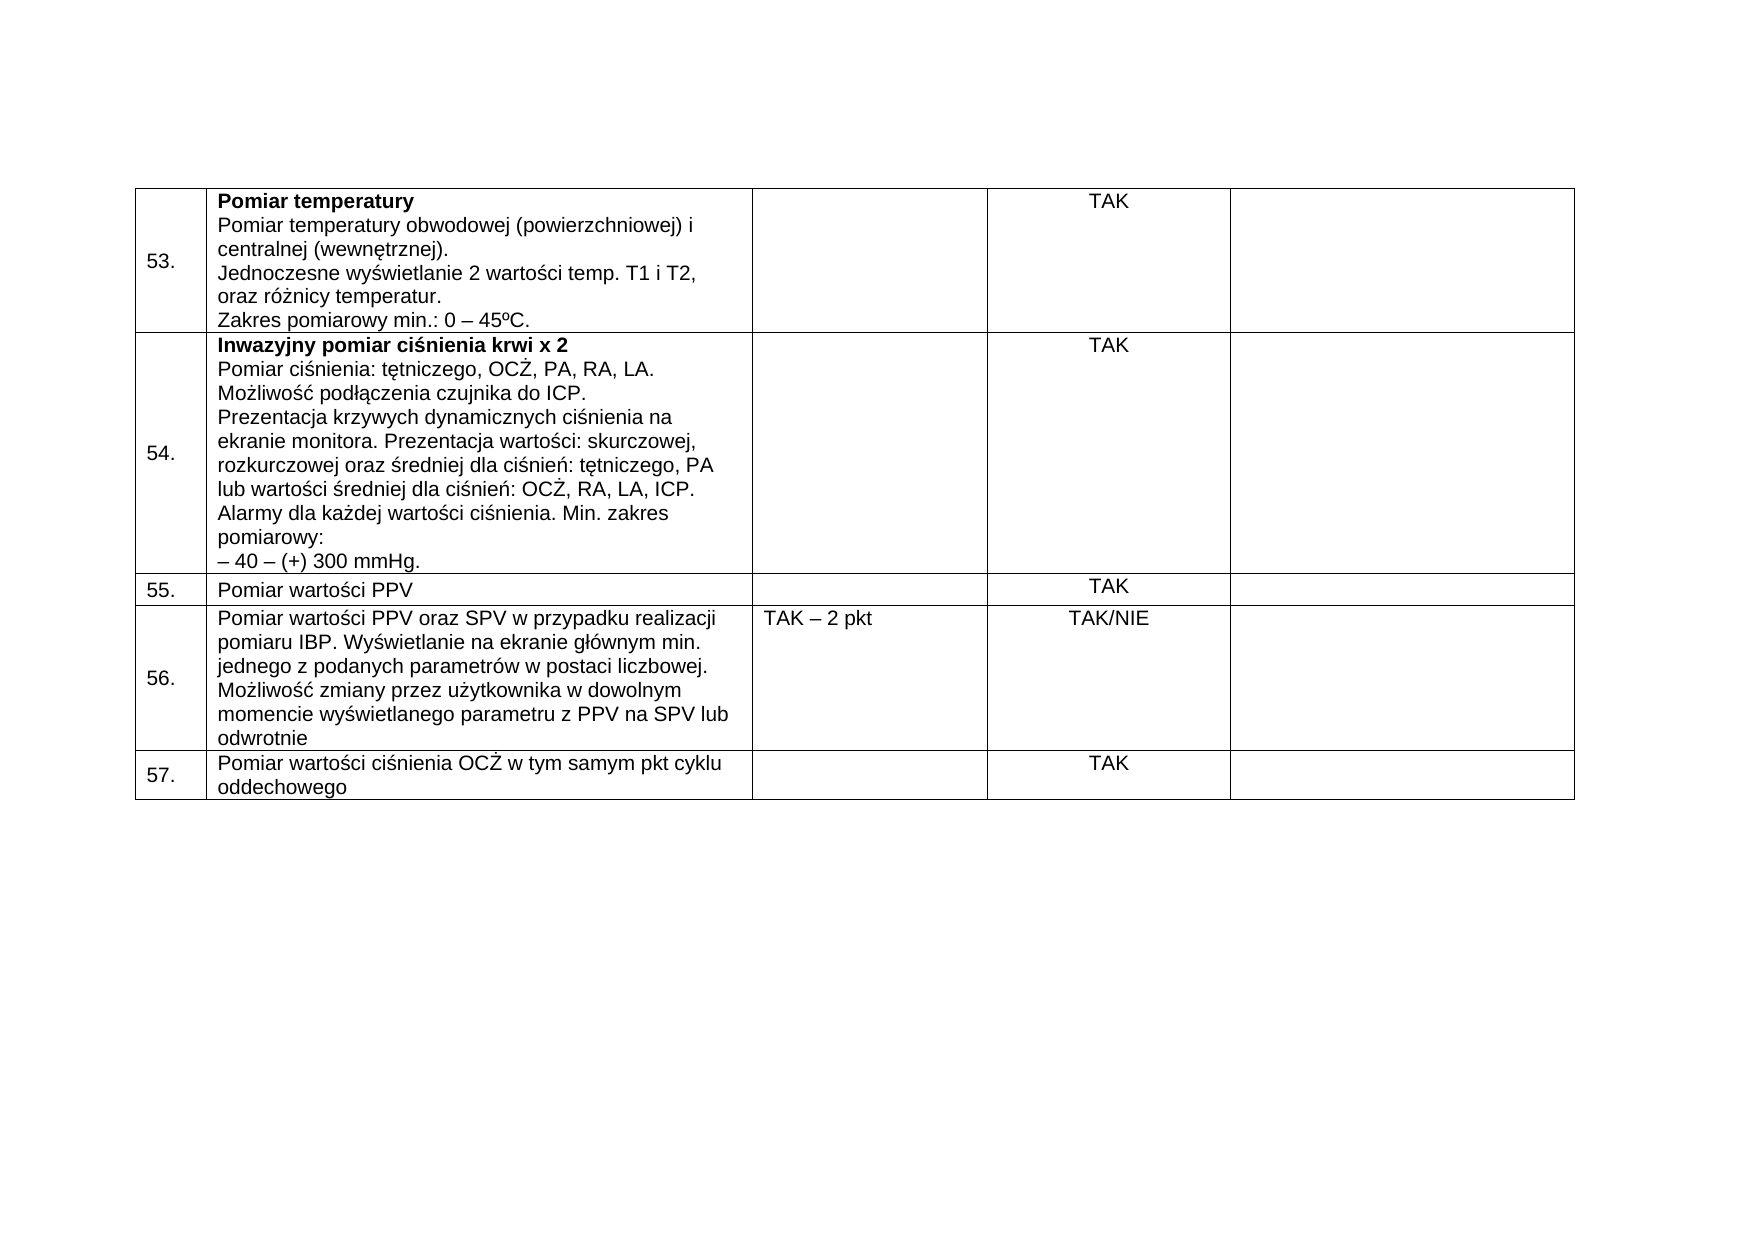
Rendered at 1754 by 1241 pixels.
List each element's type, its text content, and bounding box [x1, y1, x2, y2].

table_cell [136, 751, 206, 799]
table_cell TAK [988, 574, 1230, 605]
table_cell TAK – 2 pkt [753, 606, 987, 750]
table_cell [753, 574, 987, 605]
table_cell [753, 189, 987, 332]
table_cell Pomiar temperatury Pomiar temperatury obwodowej (powierzchniowej) i centralnej (wewnętrznej). Jednoczesne wyświetlanie 2 wartości temp. T1 i T2, oraz różnicy temperatur. Zakres pomiarowy min.: 0 – 45ºC. [207, 189, 752, 332]
table_cell TAK [988, 333, 1230, 573]
table_cell [1231, 333, 1574, 573]
table_cell [1231, 574, 1574, 605]
table_cell [136, 189, 206, 332]
table_cell Pomiar wartości ciśnienia OCŻ w tym samym pkt cyklu oddechowego [207, 751, 752, 799]
table_cell Pomiar wartości PPV [207, 574, 752, 605]
table_cell [1231, 606, 1574, 750]
table_cell TAK [988, 751, 1230, 799]
table_cell TAK [988, 189, 1230, 332]
table_cell [753, 751, 987, 799]
table_cell TAK/NIE [988, 606, 1230, 750]
table_cell [136, 333, 206, 573]
table_cell [1231, 189, 1574, 332]
table_cell [1231, 751, 1574, 799]
table_cell Inwazyjny pomiar ciśnienia krwi x 2 Pomiar ciśnienia: tętniczego, OCŻ, PA, RA, LA. Możliwość podłączenia czujnika do ICP. Prezentacja krzywych dynamicznych ciśnienia na ekranie monitora. Prezentacja wartości: skurczowej, rozkurczowej oraz średniej dla ciśnień: tętniczego, PA lub wartości średniej dla ciśnień: OCŻ, RA, LA, ICP. Alarmy dla każdej wartości ciśnienia. Min. zakres pomiarowy: – 40 – (+) 300 mmHg. [207, 333, 752, 573]
table_cell [136, 574, 206, 605]
table_cell Pomiar wartości PPV oraz SPV w przypadku realizacji pomiaru IBP. Wyświetlanie na ekranie głównym min. jednego z podanych parametrów w postaci liczbowej. Możliwość zmiany przez użytkownika w dowolnym momencie wyświetlanego parametru z PPV na SPV lub odwrotnie [207, 606, 752, 750]
table_cell [753, 333, 987, 573]
table_cell [136, 606, 206, 750]
